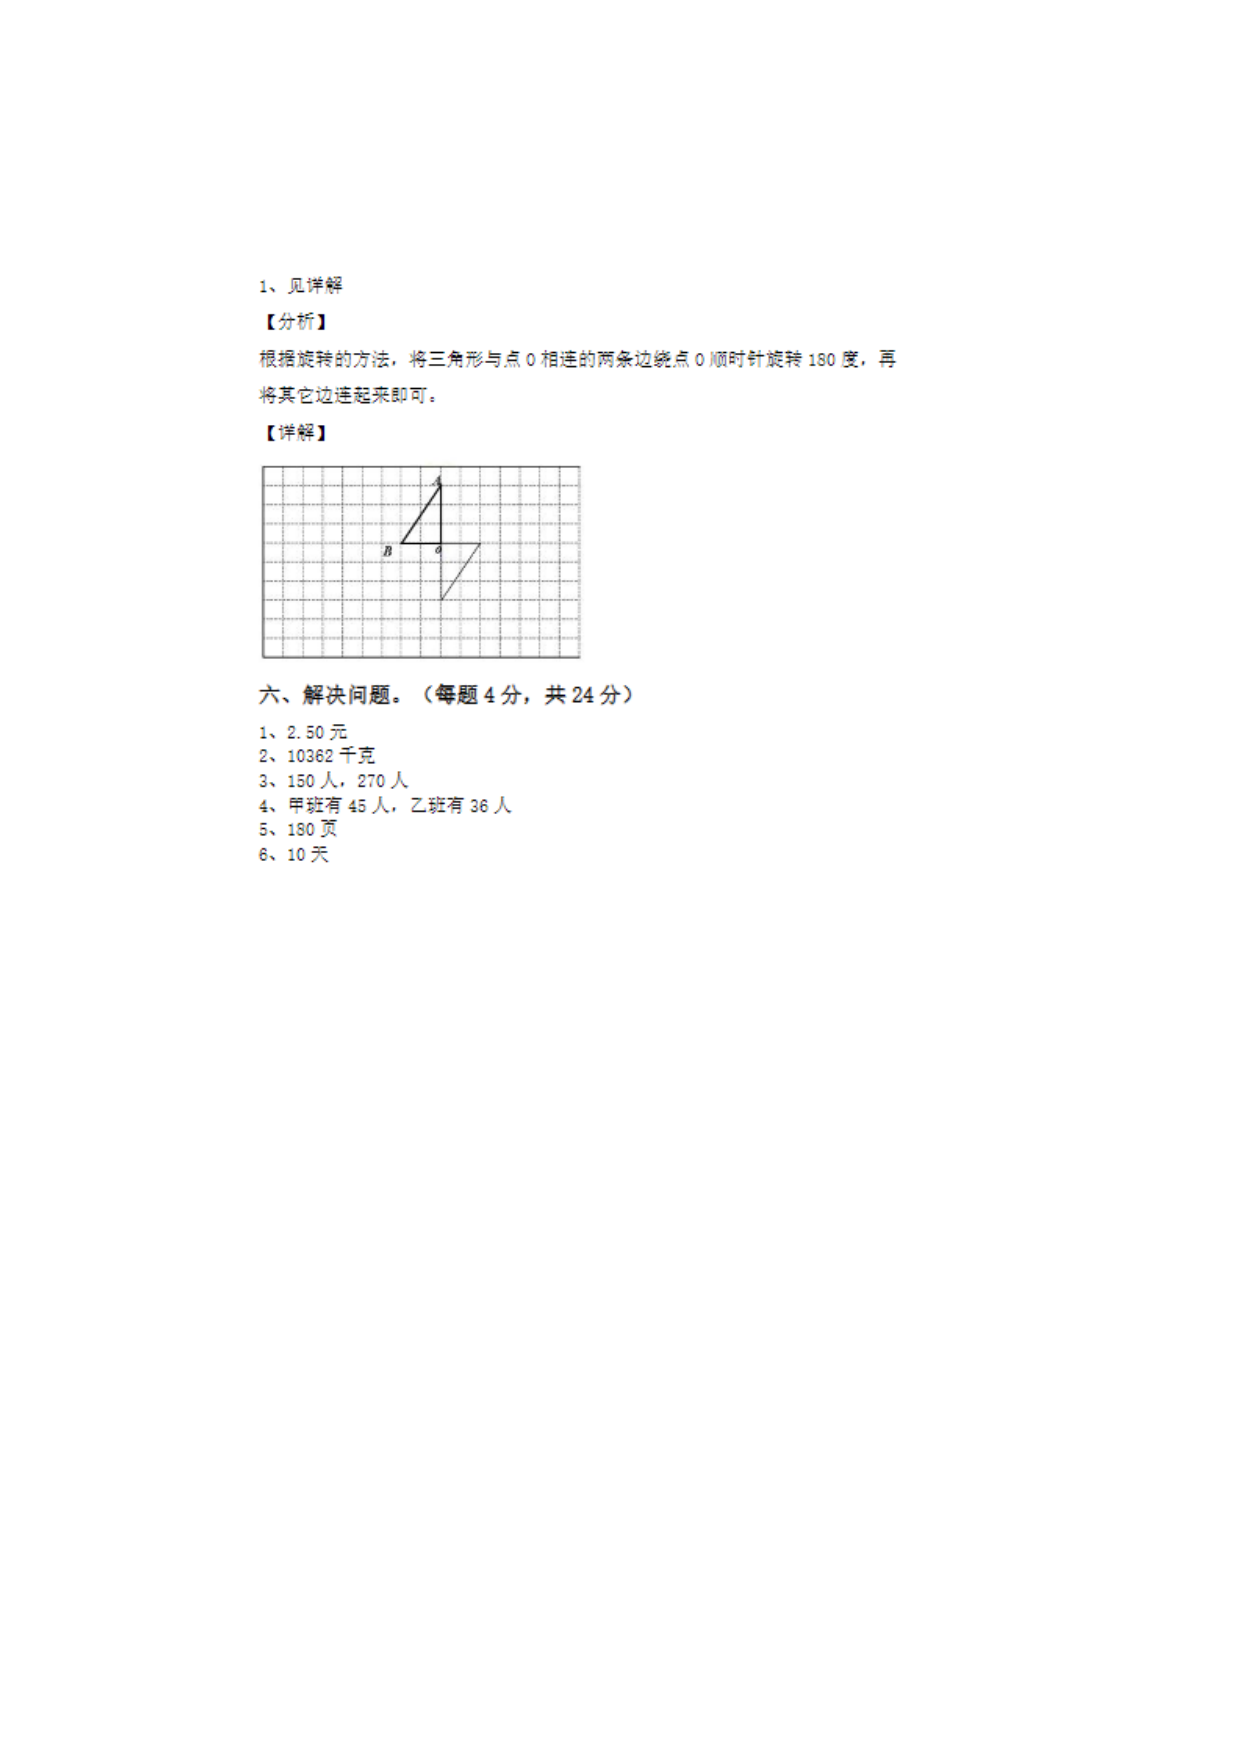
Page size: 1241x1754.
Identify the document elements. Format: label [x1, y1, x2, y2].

picture [187, 162, 944, 983]
